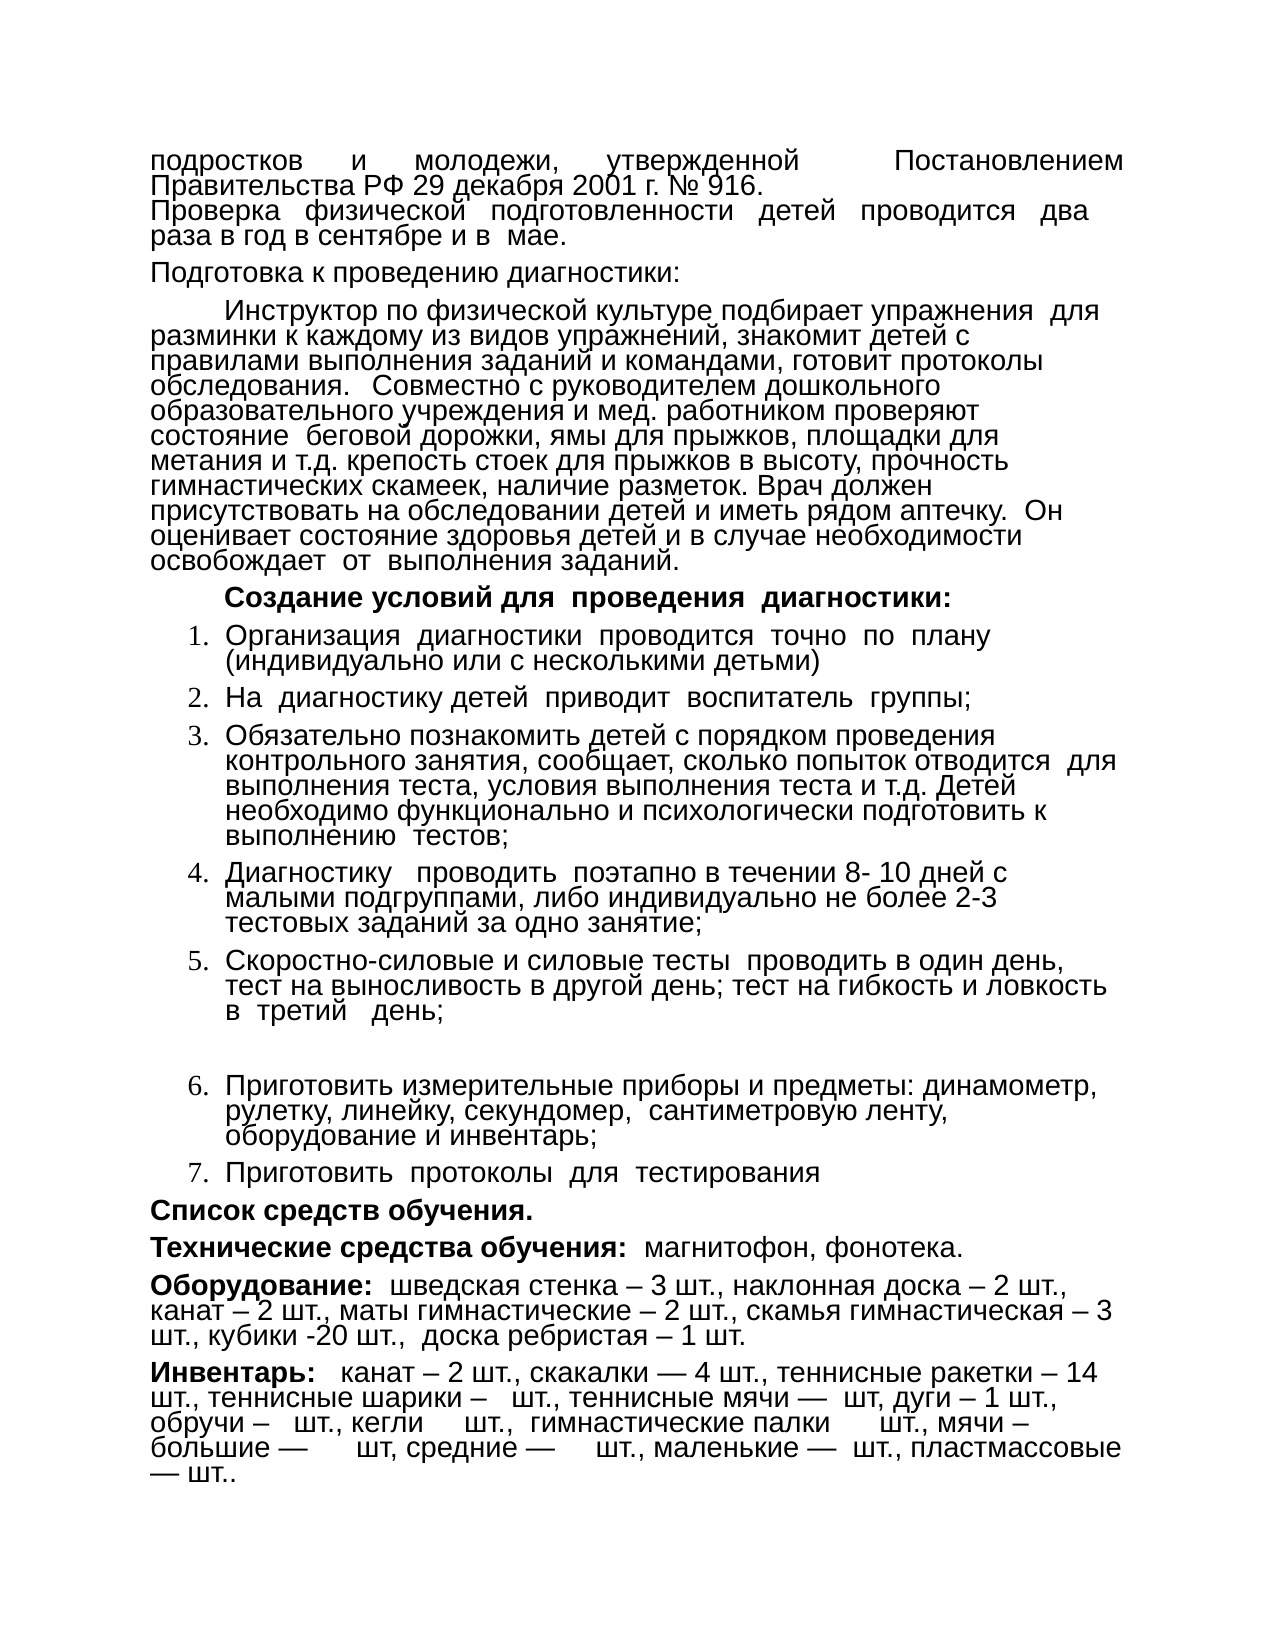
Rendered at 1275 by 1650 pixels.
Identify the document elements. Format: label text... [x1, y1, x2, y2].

text Подготовка к проведению диагностики: [150, 262, 1125, 287]
text 5. Скоростно-силовые и силовые тесты проводить в один день, тест на выносливость в другой день; тест на гибкость и ловкость в третий день; [187, 950, 1125, 1025]
text Технические средства обучения: магнитофон, фонотека. [838, 1237, 1125, 1262]
text Технические средства обучения: магнитофон, фонотека. [150, 1237, 763, 1262]
text 3. Обязательно познакомить детей с порядком проведения контрольного занятия, сообщает, сколько попыток отводится для выполнения теста, условия выполнения теста и т.д. Детей необходимо функционально и психологически подготовить к выполнению тестов; [187, 725, 1125, 850]
text Список средств обучения. [150, 1200, 1125, 1225]
text 4. Диагностику проводить поэтапно в течении 8- 10 дней с малыми подгруппами, либо индивидуально не более 2-3 тестовых заданий за одно занятие; [187, 862, 1125, 937]
text 2. На диагностику детей приводит воспитатель группы; [187, 687, 1125, 712]
text Оборудование: шведская стенка – 3 шт., наклонная доска – 2 шт., канат – 2 шт., маты гимнастические – 2 шт., скамья гимнастическая – 3 шт., кубики -20 шт., доска ребристая – 1 шт. [150, 1275, 1125, 1350]
text Проверка физической подготовленности детей проводится два раза в год в сентябре и в мае. [150, 200, 1125, 250]
text Инвентарь: канат – 2 шт., скакалки — 4 шт., теннисные ракетки – 14 шт., теннисные шарики – шт., теннисные мячи — шт, дуги – 1 шт., обручи – шт., кегли шт., гимнастические палки шт., мячи – большие — шт, средние — шт., маленькие — шт., пластмассовые — шт.. [150, 1362, 1125, 1487]
text 7. Приготовить протоколы для тестирования [187, 1162, 1125, 1187]
text Инструктор по физической культуре подбирает упражнения для разминки к каждому из видов упражнений, знакомит детей с правилами выполнения заданий и командами, готовит протоколы обследования. Совместно с руководителем дошкольного образовательного учреждения и мед. работником проверяют состояние беговой дорожки, ямы для прыжков, площадки для метания и т.д. крепость стоек для прыжков в высоту, прочность гимнастических скамеек, наличие разметок. Врач должен присутствовать на обследовании детей и иметь рядом аптечку. Он оценивает состояние здоровья детей и в случае необходимости освобождает от выполнения заданий. [150, 300, 1125, 575]
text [150, 150, 1125, 200]
text 1. Организация диагностики проводится точно по плану (индивидуально или с несколькими детьми) [187, 625, 1125, 675]
text 6. Приготовить измерительные приборы и предметы: динамометр, рулетку, линейку, секундомер, сантиметровую ленту, оборудование и инвентарь; [187, 1075, 1125, 1150]
text Создание условий для проведения диагностики: [150, 587, 1125, 612]
